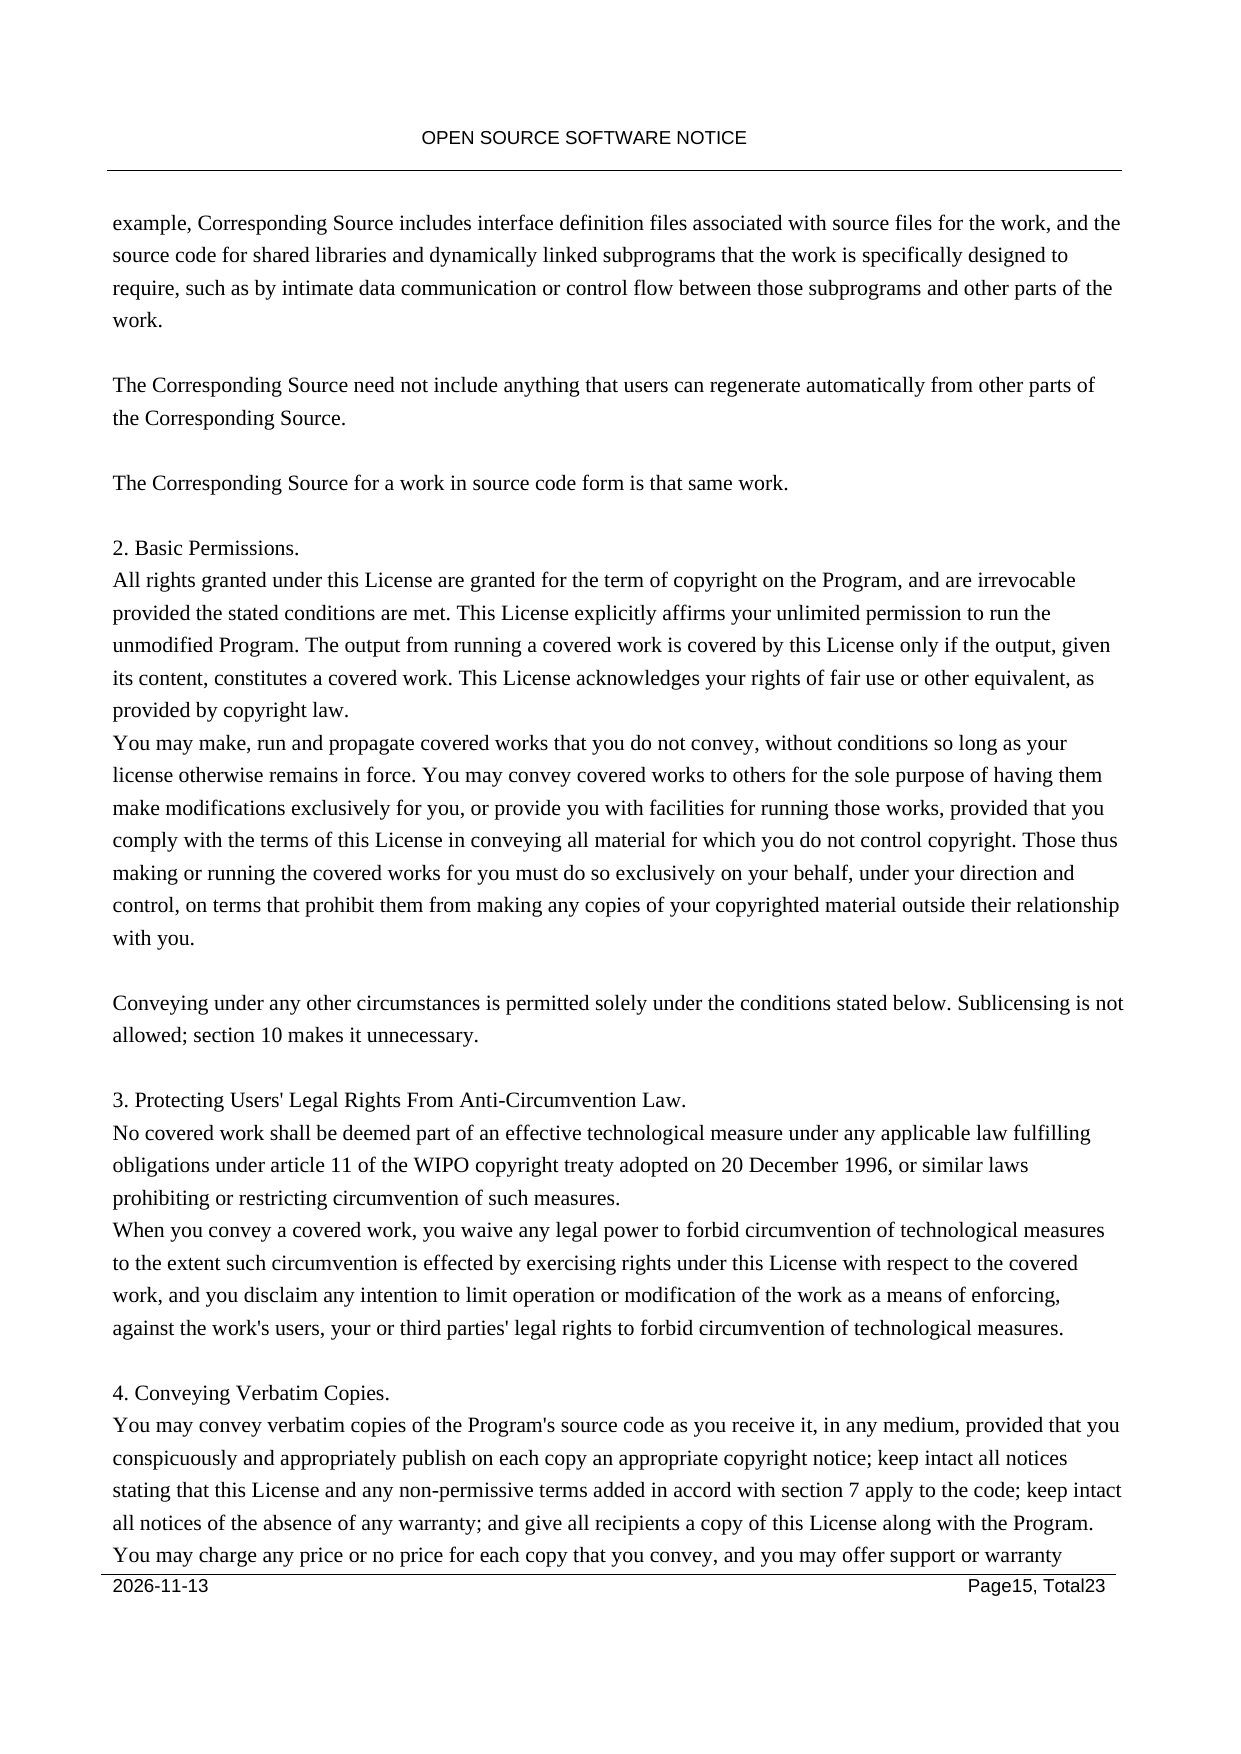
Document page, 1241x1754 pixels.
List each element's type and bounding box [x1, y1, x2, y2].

text [112, 206, 1128, 1571]
